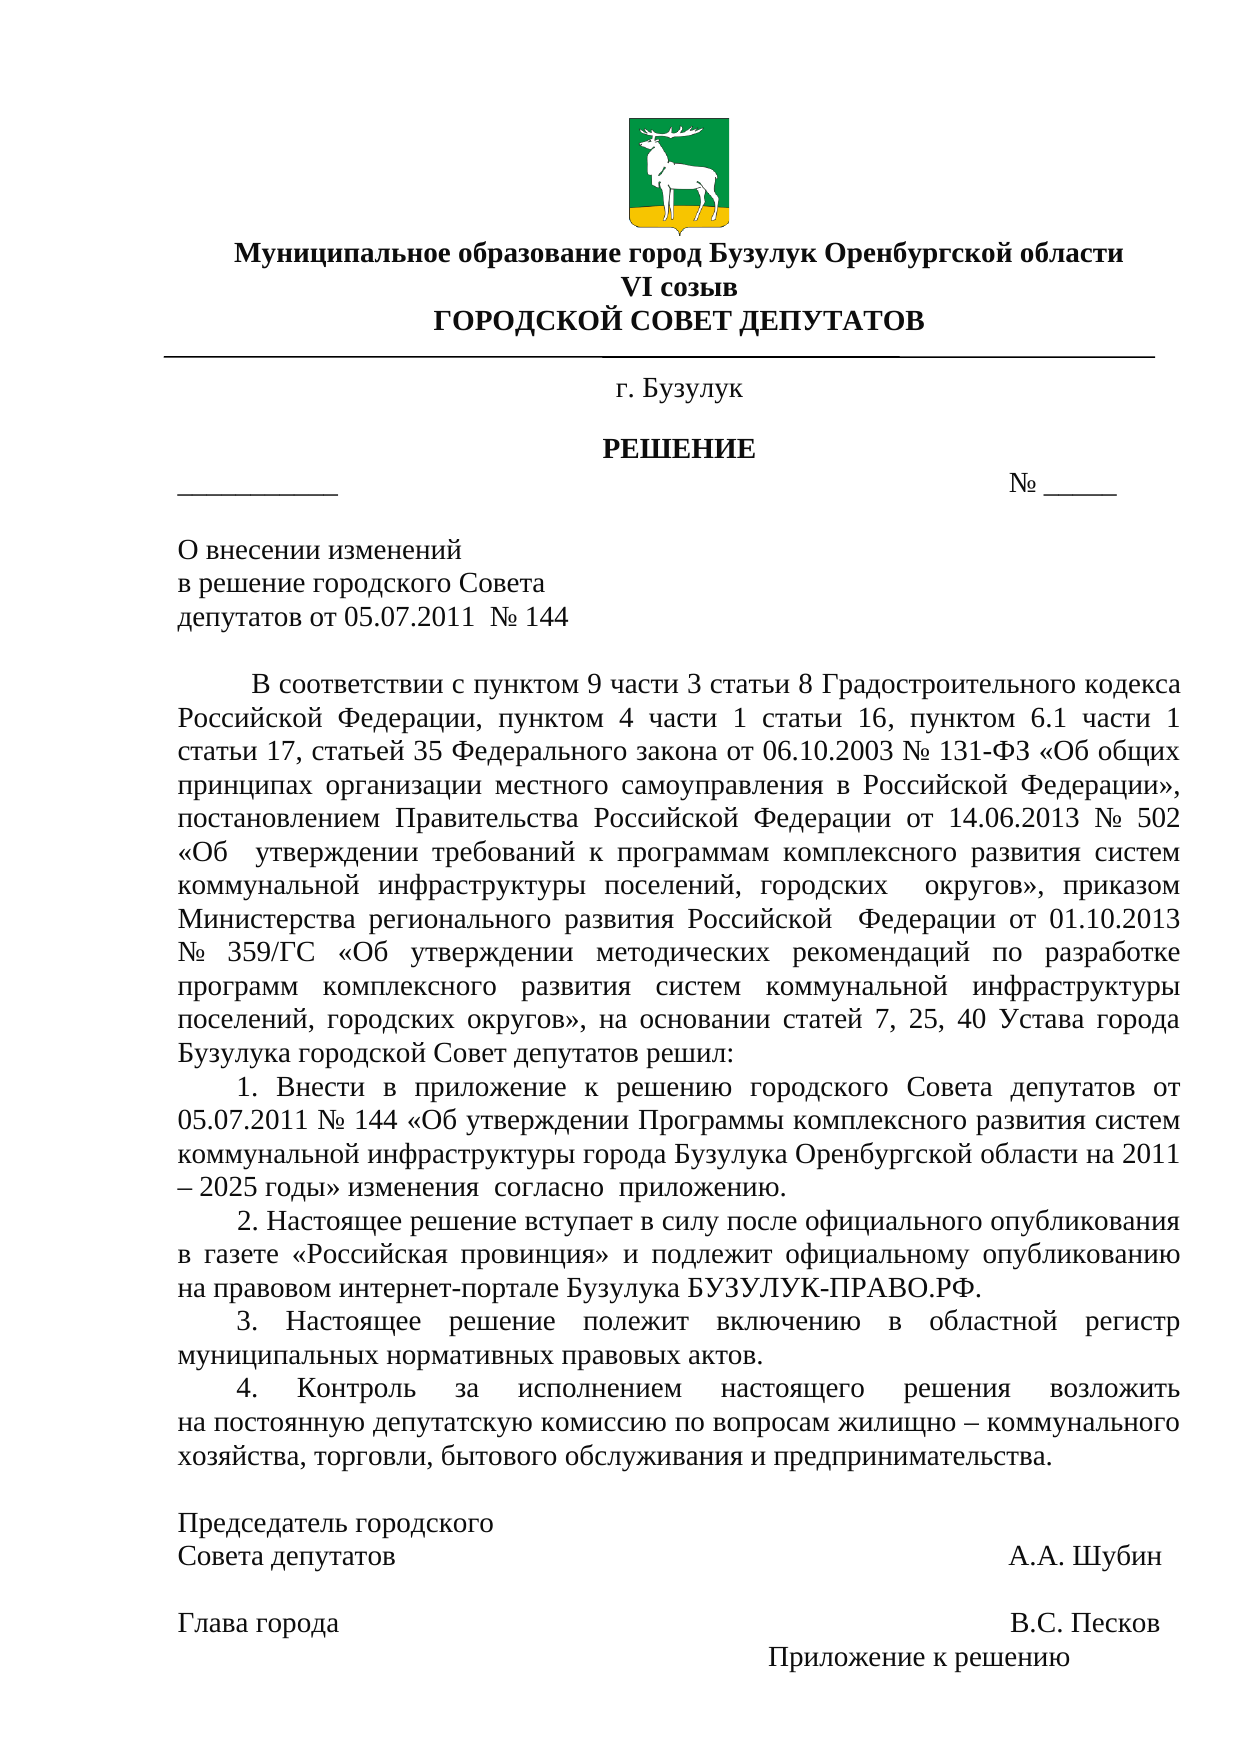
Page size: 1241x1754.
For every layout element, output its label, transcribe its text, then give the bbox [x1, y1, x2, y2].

text 4. Контроль за исполнением настоящего решения возложить на постоянную депутатскую комиссию по вопросам жилищно – коммунального хозяйства, торговли, бытового обслуживания и предпринимательства. [177, 1371, 1181, 1471]
text Приложение к решению [177, 1639, 1181, 1672]
text Муниципальное образование город Бузулук Оренбургской области [177, 236, 1181, 269]
text г. Бузулук [177, 370, 1181, 403]
text в решение городского Совета [177, 566, 1181, 599]
text VI созыв [177, 269, 1181, 303]
text В соответствии с пунктом 9 части 3 статьи 8 Градостроительного кодекса Российской Федерации, пунктом 4 части 1 статьи 16, пунктом 6.1 части 1 статьи 17, статьей 35 Федерального закона от 06.10.2003 № 131-ФЗ «Об общих принципах организации местного самоуправления в Российской Федерации», постановлением Правительства Российской Федерации от 14.06.2013 № 502 «Об утверждении требований к программам комплексного развития систем коммунальной инфраструктуры поселений, городских округов», приказом Министерства регионального развития Российской Федерации от 01.10.2013 № 359/ГС «Об утверждении методических рекомендаций по разработке программ комплексного развития систем коммунальной инфраструктуры поселений, городских округов», на основании статей 7, 25, 40 Устава города Бузулука городской Совет депутатов решил: [177, 666, 1181, 1069]
text Совета депутатов А.А. Шубин [177, 1538, 1181, 1572]
text 3. Настоящее решение полежит включению в областной регистр муниципальных нормативных правовых актов. [177, 1303, 1181, 1371]
text ___________ № _____ [177, 465, 1181, 498]
text 1. Внести в приложение к решению городского Совета депутатов от 05.07.2011 № 144 «Об утверждении Программы комплексного развития систем коммунальной инфраструктуры города Бузулука Оренбургской области на 2011 – 2025 годы» изменения согласно приложению. [177, 1069, 1181, 1203]
text депутатов от 05.07.2011 № 144 [177, 599, 1181, 633]
text ГОРОДСКОЙ СОВЕТ ДЕПУТАТОВ [177, 303, 1181, 336]
text О внесении изменений [177, 532, 1181, 566]
text 2. Настоящее решение вступает в силу после официального опубликования в газете «Российская провинция» и подлежит официальному опубликованию на правовом интернет-портале Бузулука БУЗУЛУК-ПРАВО.РФ. [177, 1203, 1181, 1303]
text Председатель городского [177, 1505, 1181, 1538]
text Глава города В.С. Песков [177, 1605, 1181, 1639]
text РЕШЕНИЕ [177, 431, 1181, 465]
picture [629, 118, 730, 236]
